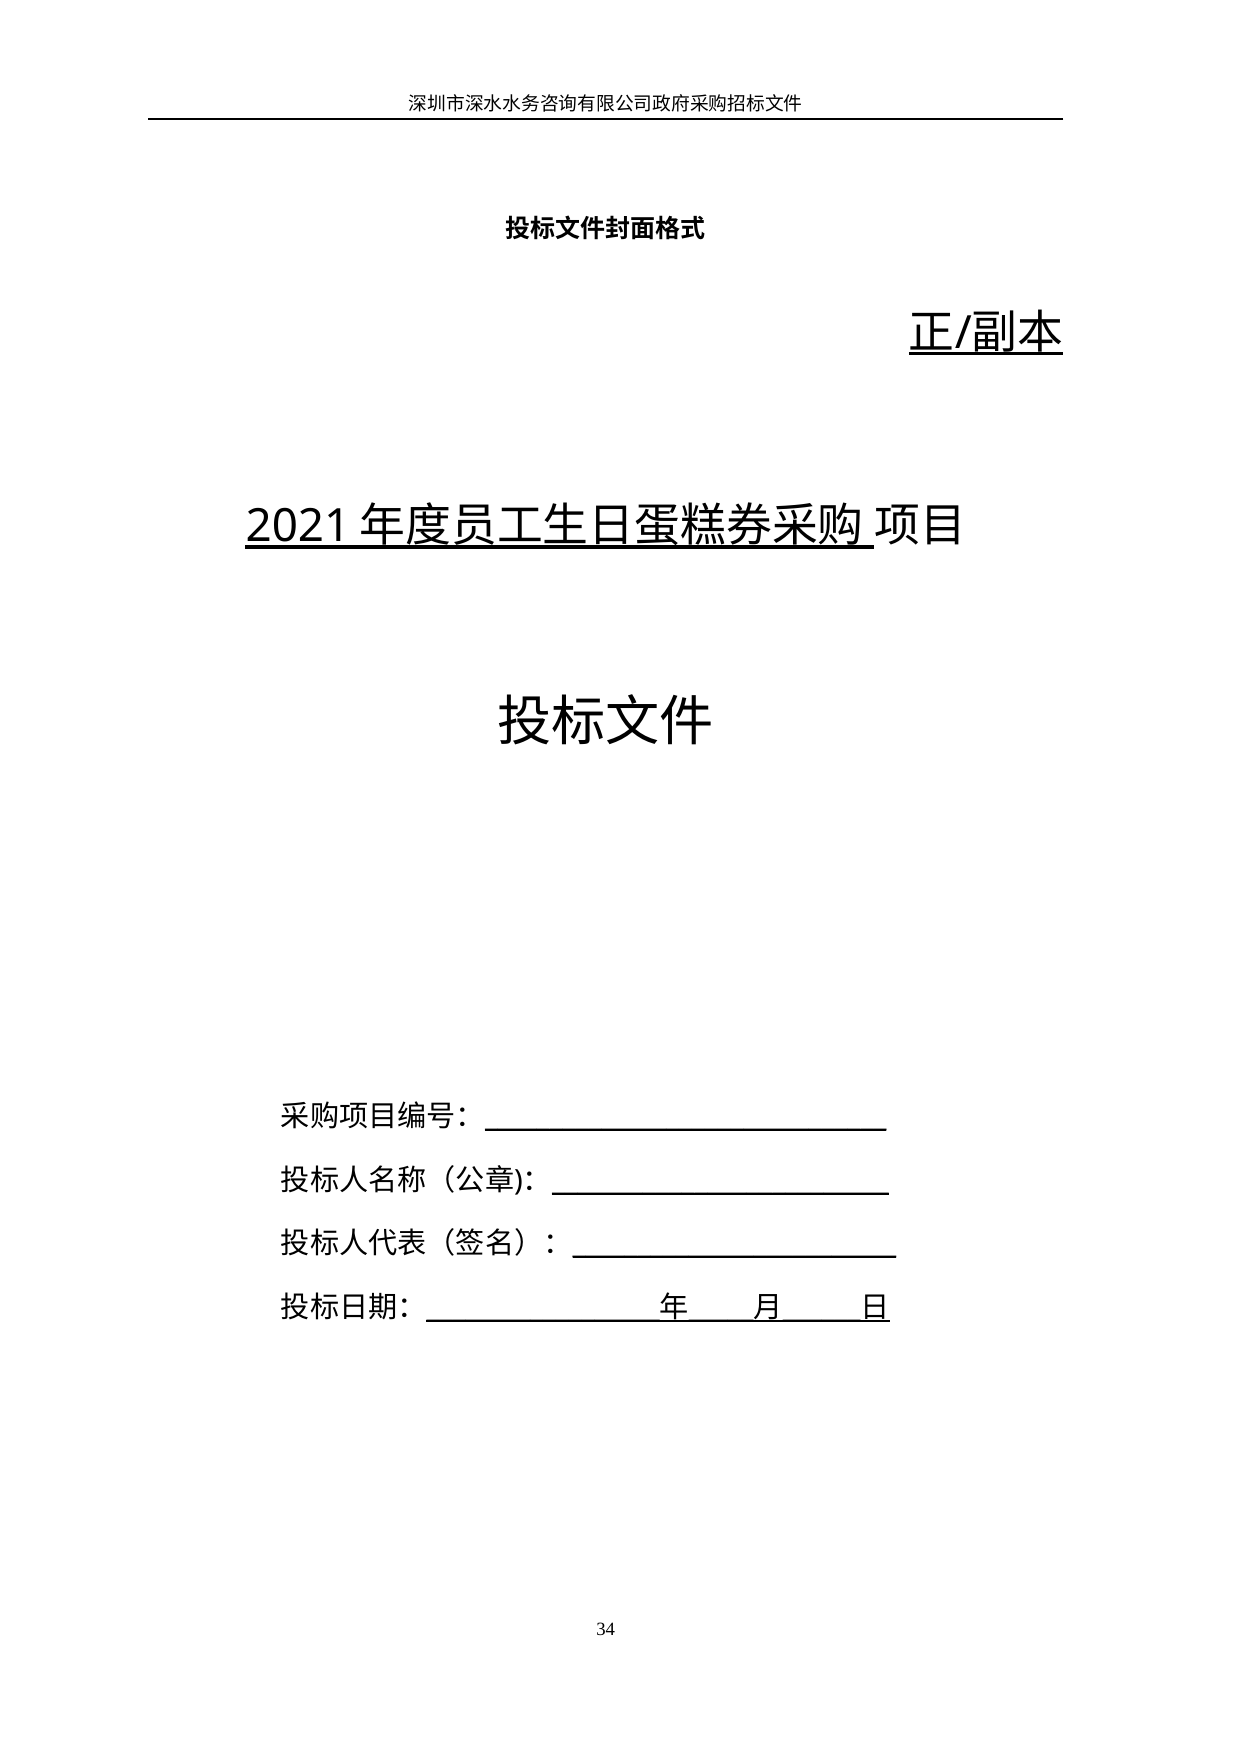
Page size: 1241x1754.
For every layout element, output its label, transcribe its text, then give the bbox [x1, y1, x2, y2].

text 投标人名称（公章)：__________________________ [281, 1156, 1063, 1199]
text 2021年度员工生日蛋糕券采购 项目 [148, 488, 1063, 555]
text 采购项目编号：_______________________________ [281, 1093, 1063, 1135]
text 投标文件封面格式 [148, 208, 1063, 244]
text 投标日期：__________________年_____月______日 [281, 1283, 1063, 1326]
text 投标人代表（签名）：_________________________ [281, 1220, 1063, 1262]
text 正/副本 [148, 295, 1063, 362]
text 投标文件 [148, 678, 1063, 756]
